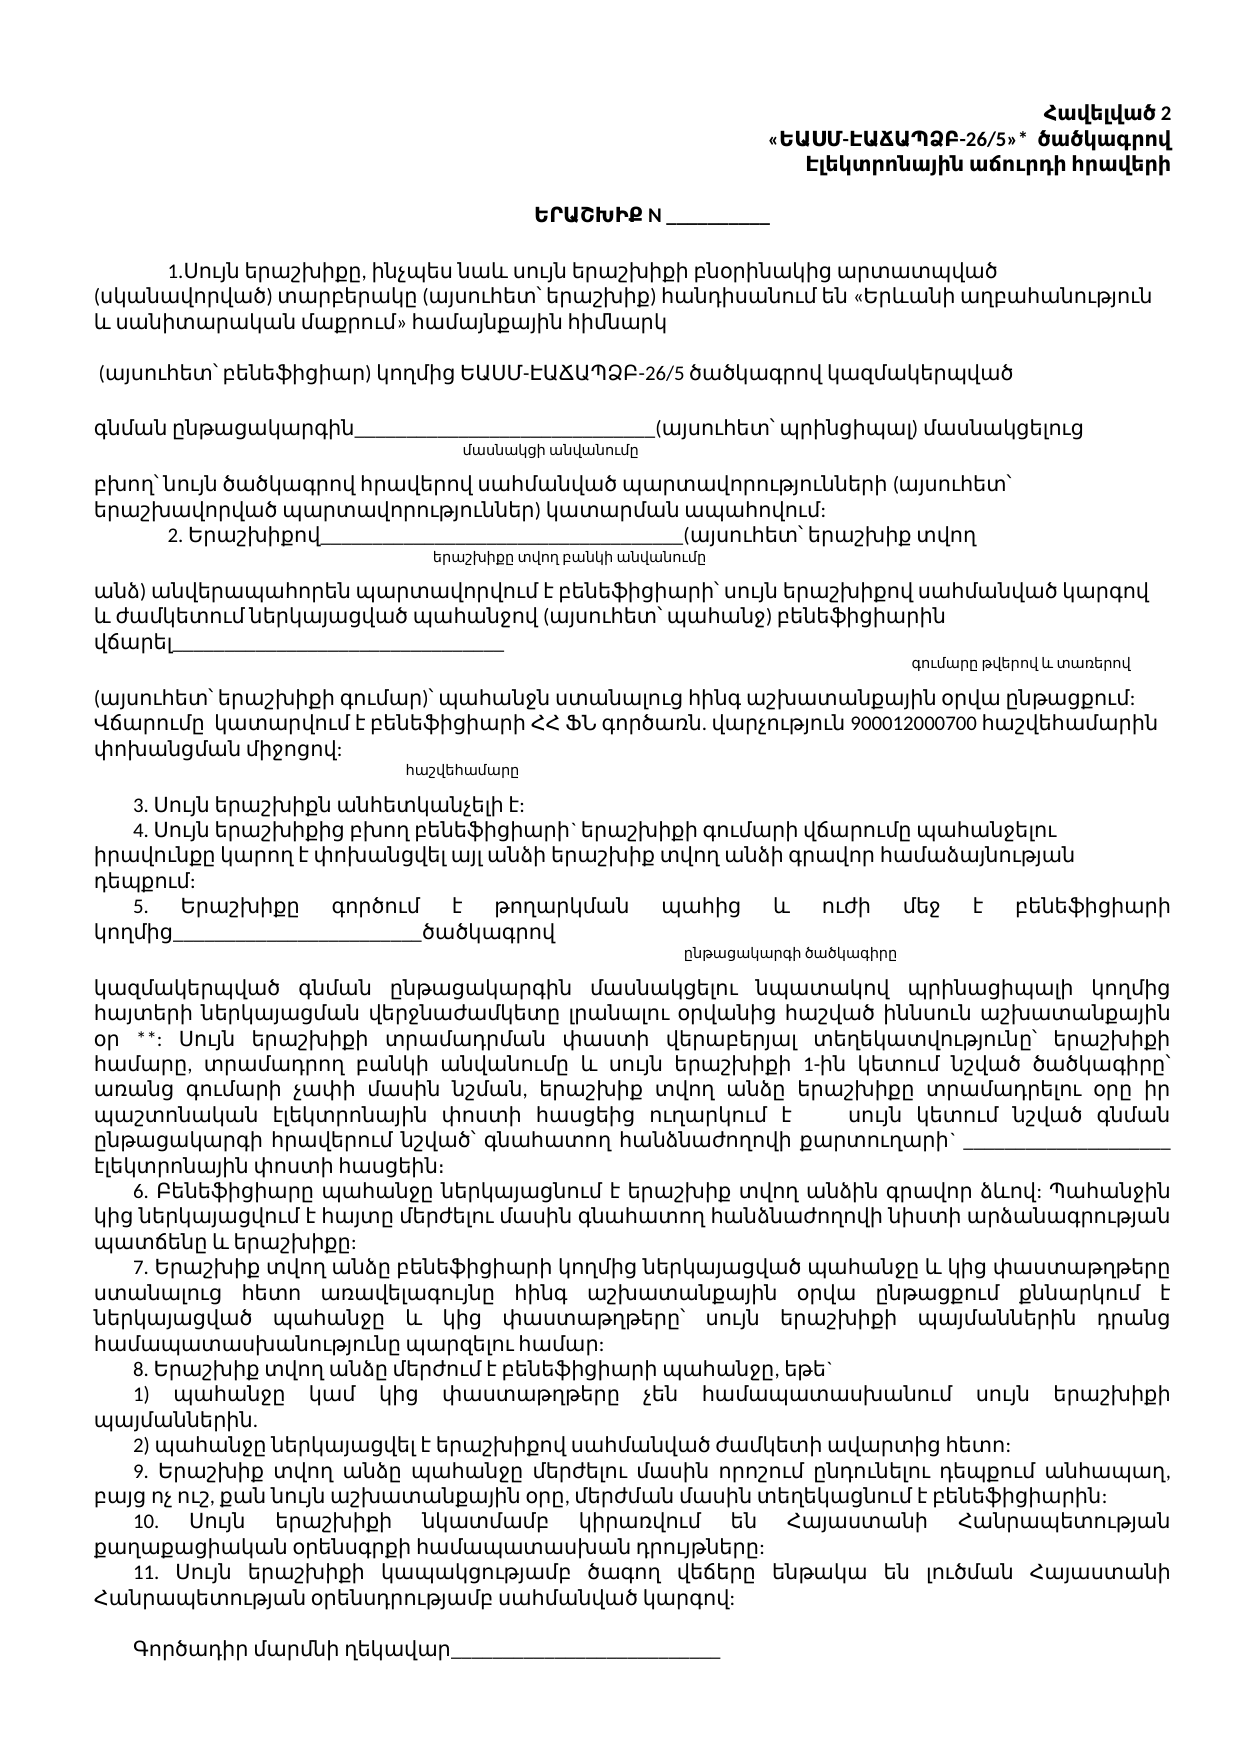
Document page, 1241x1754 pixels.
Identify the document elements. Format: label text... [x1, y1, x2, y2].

text «ԵԱՍՄ-ԷԱՃԱՊՁԲ-26/5»* ծածկագրով [94, 126, 1171, 151]
text 1) պահանջը կամ կից փաստաթղթերը չեն համապատասխանում սույն երաշխիքի պայմաններին. [94, 1382, 1171, 1432]
text մասնակցի անվանումը [389, 441, 1171, 472]
text 2) պահանջը ներկայացվել է երաշխիքով սահմանված ժամկետի ավարտից հետո: [94, 1432, 1171, 1458]
text 6. Բենեֆիցիարը պահանջը ներկայացնում է երաշխիք տվող անձին գրավոր ձևով: Պահանջին կից ներկայացվում է հայտը մերժելու մասին գնահատող հանձնաժողովի նիստի արձանագրության պատճենը և երաշխիքը: [94, 1178, 1171, 1254]
text 8. Երաշխիք տվող անձը մերժում է բենեֆիցիարի պահանջը, եթե` [94, 1356, 1171, 1382]
text գնման ընթացակարգին_____________________________(այսուհետ՝ պրինցիպալ) մասնակցելուց [94, 416, 1171, 441]
text (այսուհետ՝ բենեֆիցիար) կողմից ԵԱՍՄ-ԷԱՃԱՊՁԲ-26/5 ծածկագրով կազմակերպված [94, 360, 1171, 416]
text 9. Երաշխիք տվող անձը պահանջը մերժելու մասին որոշում ընդունելու դեպքում անհապաղ, բայց ոչ ուշ, քան նույն աշխատանքային օրը, մերժման մասին տեղեկացնում է բենեֆիցիարին: [94, 1458, 1171, 1509]
text (այսուհետ՝ երաշխիքի գումար)՝ պահանջն ստանալուց հինգ աշխատանքային օրվա ընթացքում: Վճարումը կատարվում է բենեֆիցիարի ՀՀ ՖՆ գործառն. վարչություն 900012000700 հաշվեհամարին փոխանցման միջոցով: [94, 685, 1171, 761]
text ընթացակարգի ծածկագիրը [610, 944, 1171, 975]
text երաշխիքը տվող բանկի անվանումը [94, 548, 1171, 578]
text 1.Սույն երաշխիքը, ինչպես նաև սույն երաշխիքի բնօրինակից արտատպված (սկանավորված) տարբերակը (այսուհետ՝ երաշխիք) հանդիսանում են «Երևանի աղբահանություն և սանիտարական մաքրում» համայնքային հիմնարկ [94, 258, 1171, 334]
text Էլեկտրոնային աճուրդի հրավերի [94, 151, 1171, 177]
text հաշվեհամարը [94, 761, 1171, 792]
text բխող՝ նույն ծածկագրով հրավերով սահմանված պարտավորությունների (այսուհետ՝ երաշխավորված պարտավորություններ) կատարման ապահովում: [94, 472, 1171, 522]
text Հավելված 2 [94, 100, 1171, 126]
text 7. Երաշխիք տվող անձը բենեֆիցիարի կողմից ներկայացված պահանջը և կից փաստաթղթերը ստանալուց հետո առավելագույնը հինգ աշխատանքային օրվա ընթացքում քննարկում է ներկայացված պահանջը և կից փաստաթղթերը՝ սույն երաշխիքի պայմաններին դրանց համապատասխանությունը պարզելու համար: [94, 1254, 1171, 1356]
text կազմակերպված գնման ընթացակարգին մասնակցելու նպատակով պրինացիպալի կողմից հայտերի ներկայացման վերջնաժամկետը լրանալու օրվանից հաշված իննսուն աշխատանքային օր **: Սույն երաշխիքի տրամադրման փաստի վերաբերյալ տեղեկատվությունը՝ երաշխիքի համարը, տրամադրող բանկի անվանումը և սույն երաշխիքի 1-ին կետում նշված ծածկագիրը՝ առանց գումարի չափի մասին նշման, երաշխիք տվող անձը երաշխիքը տրամադրելու օրը իր պաշտոնական էլեկտրոնային փոստի հասցեից ուղարկում է սույն կետում նշված գնման ընթացակարգի հրավերում նշված՝ գնահատող հանձնաժողովի քարտուղարի` ____________________ էլեկտրոնային փոստի հասցեին։ [94, 975, 1171, 1178]
text 5. Երաշխիքը գործում է թողարկման պահից և ուժի մեջ է բենեֆիցիարի կողմից________________________ծածկագրով [94, 893, 1171, 944]
text Գործադիր մարմնի ղեկավար__________________________ [94, 1636, 1171, 1661]
text ԵՐԱՇԽԻՔ N __________ [94, 202, 1171, 227]
text 4. Սույն երաշխիքից բխող բենեֆիցիարի` երաշխիքի գումարի վճարումը պահանջելու իրավունքը կարող է փոխանցվել այլ անձի երաշխիք տվող անձի գրավոր համաձայնության դեպքում: [94, 817, 1171, 893]
text անձ) անվերապահորեն պարտավորվում է բենեֆիցիարի՝ սույն երաշխիքով սահմանված կարգով և ժամկետում ներկայացված պահանջով (այսուհետ՝ պահանջ) բենեֆիցիարին վճարել________________________________ [94, 578, 1171, 654]
text 2. Երաշխիքով___________________________________(այսուհետ՝ երաշխիք տվող [94, 522, 1171, 548]
text 11. Սույն երաշխիքի կապակցությամբ ծագող վեճերը ենթակա են լուծման Հայաստանի Հանրապետության օրենսդրությամբ սահմանված կարգով: [94, 1559, 1171, 1610]
text գումարը թվերով և տառերով [831, 654, 1171, 685]
text 3. Սույն երաշխիքն անհետկանչելի է: [94, 792, 1171, 817]
text 10. Սույն երաշխիքի նկատմամբ կիրառվում են Հայաստանի Հանրապետության քաղաքացիական օրենսգրքի համապատասխան դրույթները: [94, 1509, 1171, 1559]
